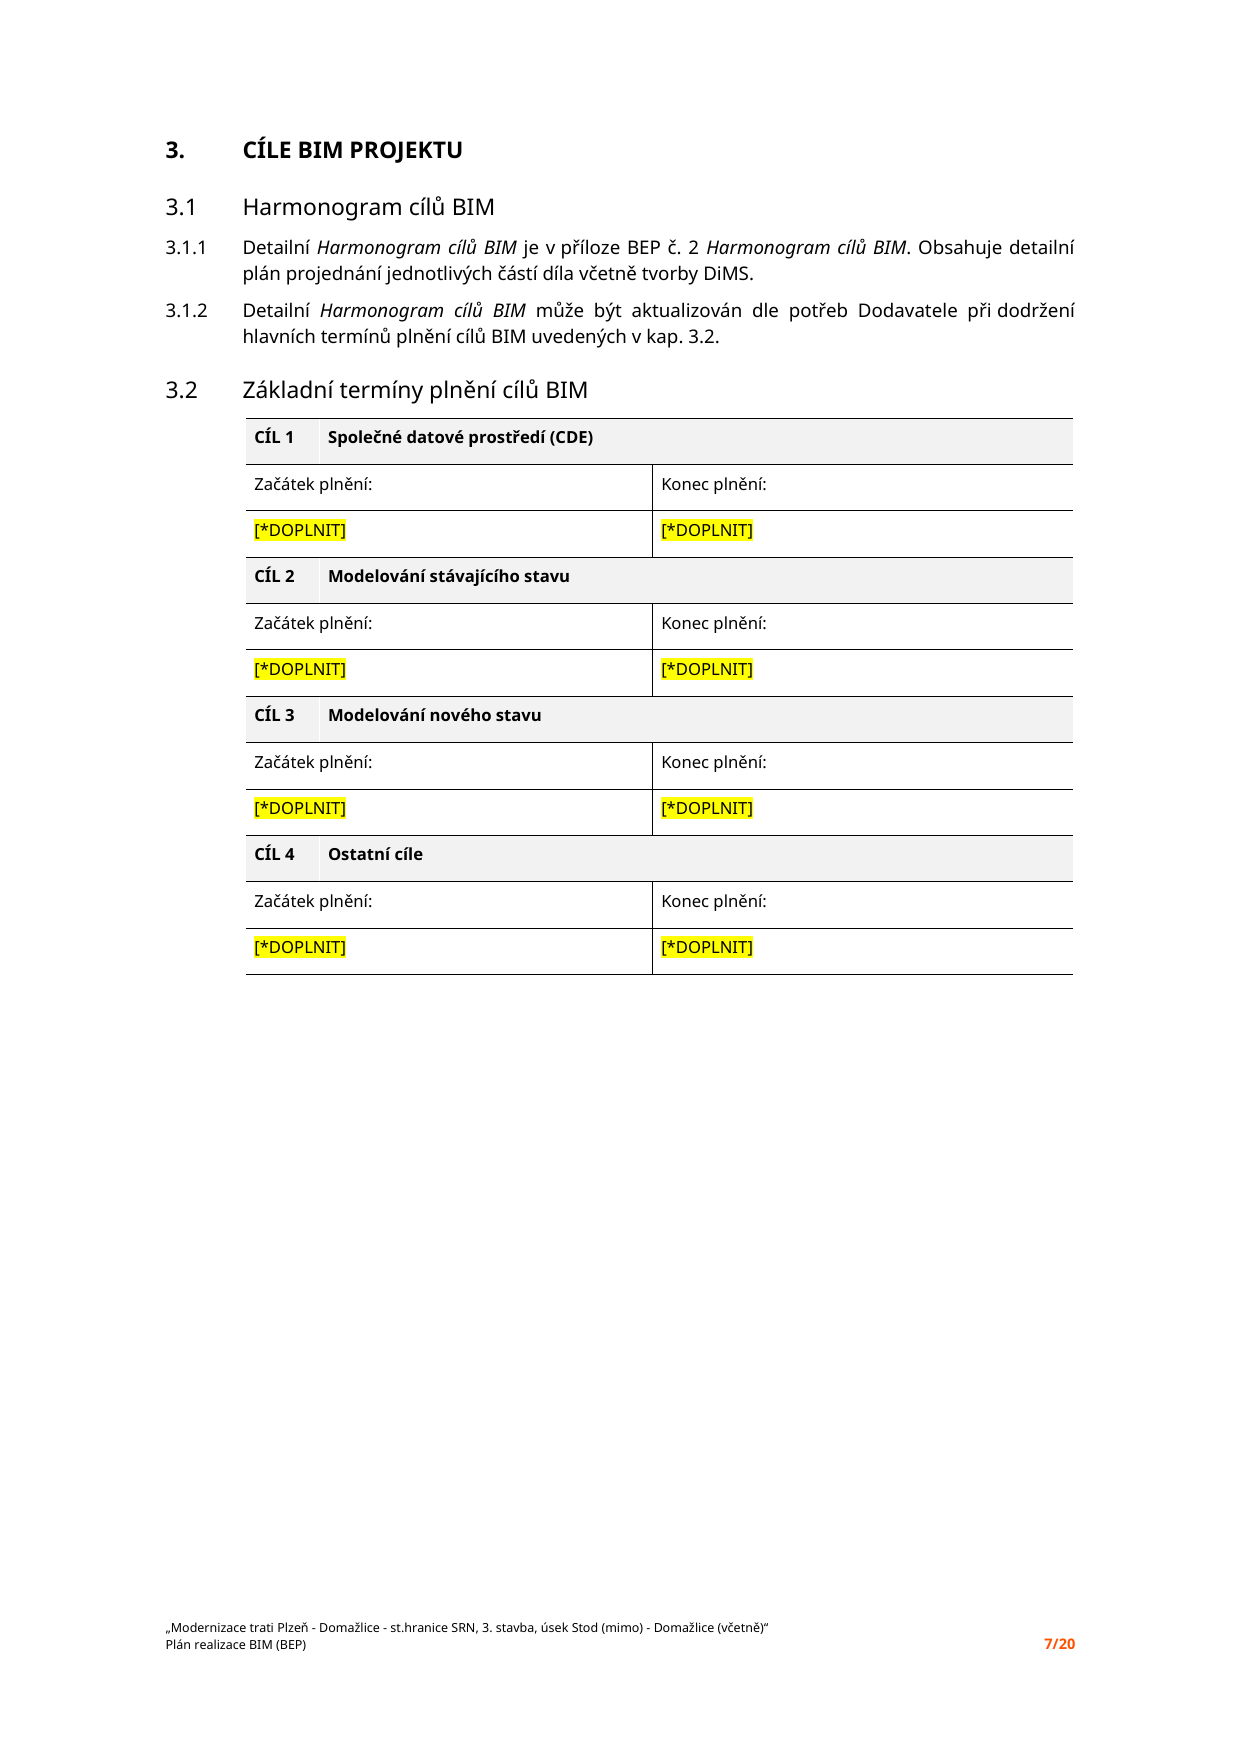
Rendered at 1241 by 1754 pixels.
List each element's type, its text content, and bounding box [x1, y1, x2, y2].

table_header Společné datové prostředí (CDE) [320, 419, 1073, 464]
table_header CÍL 1 [246, 419, 319, 464]
text Detailní Harmonogram cílů BIM je v příloze BEP č. 2 Harmonogram cílů BIM. Obsahuje detailní plán projednání jednotlivých částí díla včetně tvorby DiMS. [165, 234, 1075, 285]
table_cell [*DOPLNIT] [653, 790, 1073, 835]
table_cell Konec plnění: [653, 882, 1073, 927]
table_cell Začátek plnění: [246, 465, 652, 510]
table_cell Začátek plnění: [246, 743, 652, 788]
table_cell Začátek plnění: [246, 882, 652, 927]
table_cell [*DOPLNIT] [246, 511, 652, 557]
text Harmonogram cílů BIM [165, 191, 1075, 222]
table_cell [*DOPLNIT] [653, 929, 1073, 974]
table_cell CÍL 3 [246, 697, 319, 742]
table_cell [*DOPLNIT] [653, 511, 1073, 557]
table_cell Modelování stávajícího stavu [320, 558, 1073, 603]
table_cell Konec plnění: [653, 743, 1073, 788]
table_cell CÍL 4 [246, 836, 319, 881]
table_cell Modelování nového stavu [320, 697, 1073, 742]
table_cell Konec plnění: [653, 465, 1073, 510]
text Cíle BIM projektu [165, 134, 1075, 166]
table_cell [*DOPLNIT] [246, 650, 652, 696]
table_cell Konec plnění: [653, 604, 1073, 649]
table_cell CÍL 2 [246, 558, 319, 603]
table_cell [*DOPLNIT] [246, 790, 652, 835]
table_cell Začátek plnění: [246, 604, 652, 649]
table_cell [*DOPLNIT] [246, 929, 652, 974]
table_cell [*DOPLNIT] [653, 650, 1073, 696]
text Detailní Harmonogram cílů BIM může být aktualizován dle potřeb Dodavatele při dodržení hlavních termínů plnění cílů BIM uvedených v kap. 3.2. [165, 298, 1075, 349]
text Základní termíny plnění cílů BIM [165, 374, 1075, 405]
table_cell Ostatní cíle [320, 836, 1073, 881]
